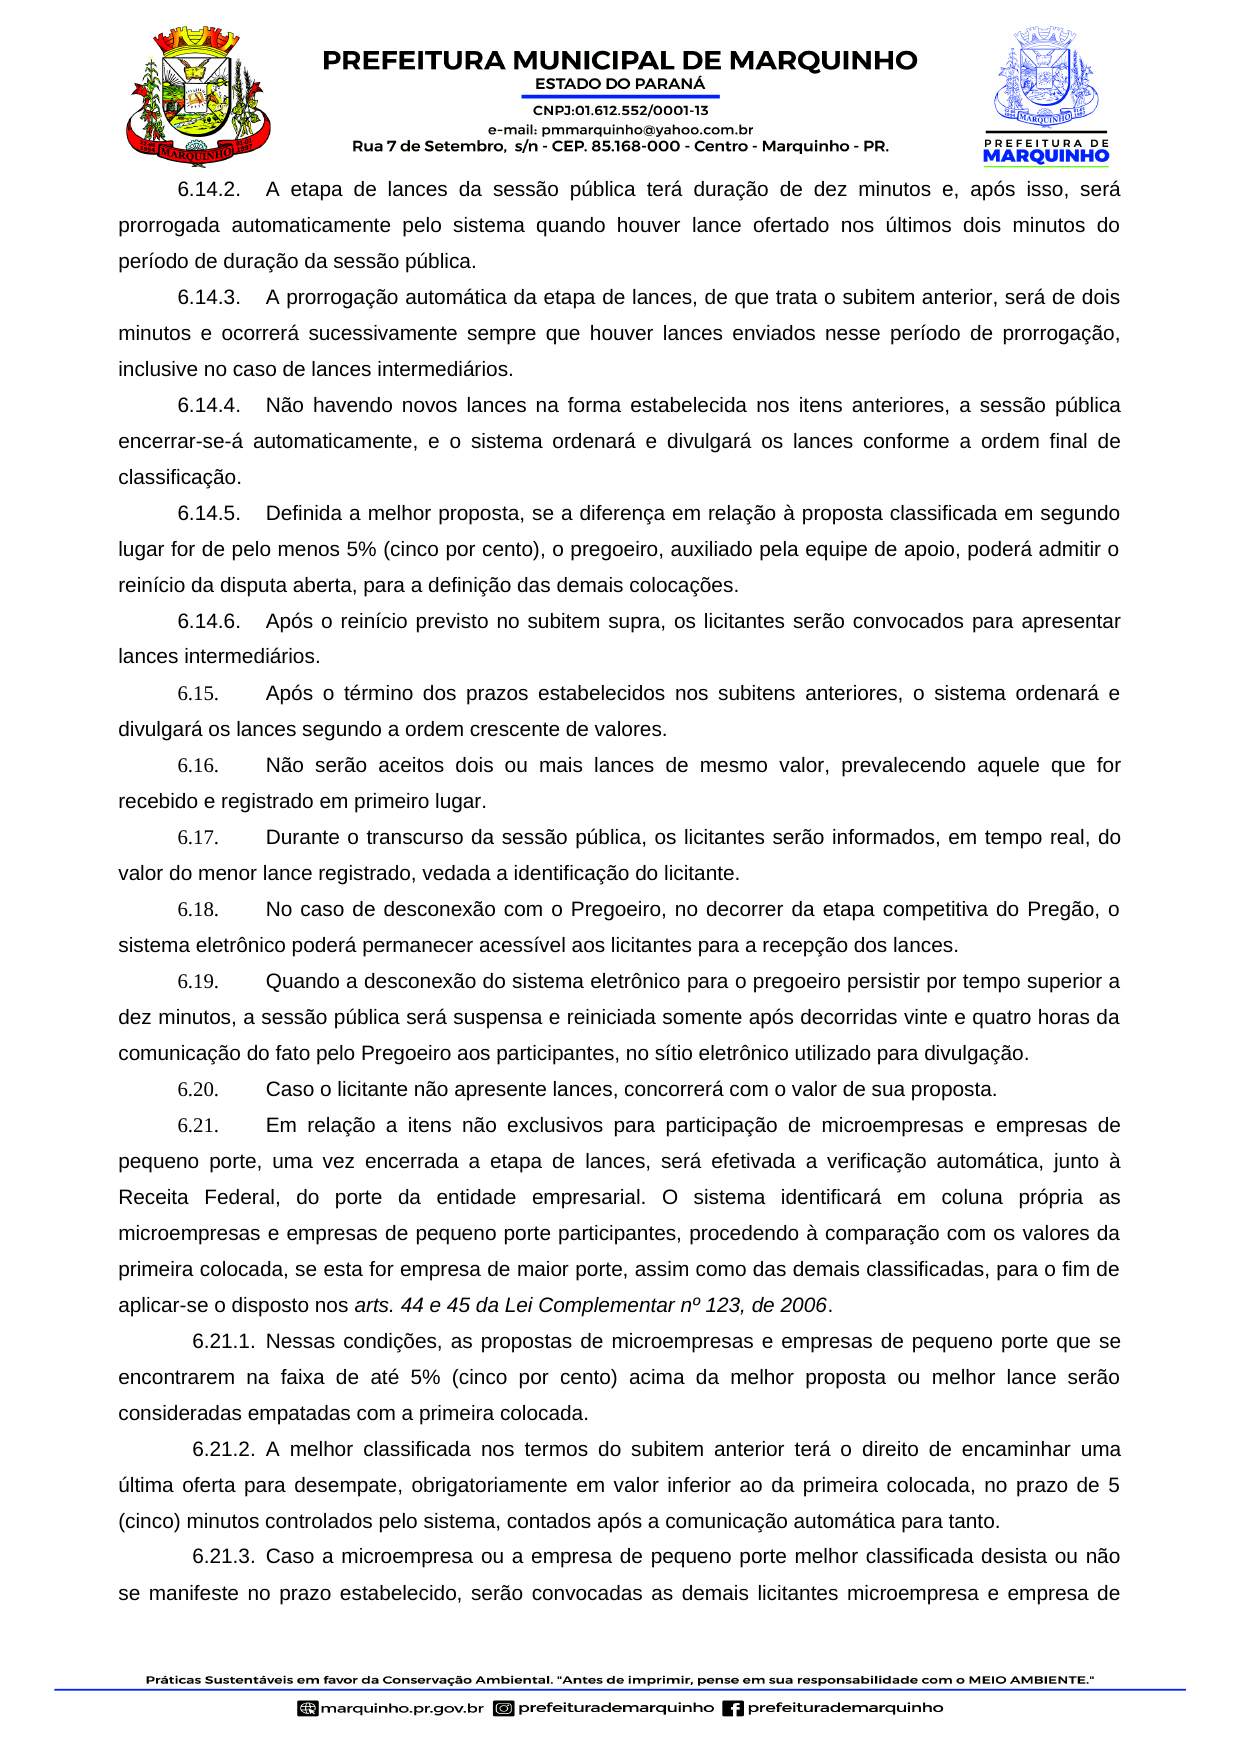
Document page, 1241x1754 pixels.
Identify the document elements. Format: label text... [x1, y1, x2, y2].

text Durante o transcurso da sessão pública, os licitantes serão informados, em tempo real, do valor do menor lance registrado, vedada a identificação do licitante. [118, 824, 1122, 884]
text Quando a desconexão do sistema eletrônico para o pregoeiro persistir por tempo superior a dez minutos, a sessão pública será suspensa e reiniciada somente após decorridas vinte e quatro horas da comunicação do fato pelo Pregoeiro aos participantes, no sítio eletrônico utilizado para divulgação. [118, 969, 1122, 1065]
text Nessas condições, as propostas de microempresas e empresas de pequeno porte que se encontrarem na faixa de até 5% (cinco por cento) acima da melhor proposta ou melhor lance serão consideradas empatadas com a primeira colocada. [118, 1329, 1122, 1424]
text A etapa de lances da sessão pública terá duração de dez minutos e, após isso, será prorrogada automaticamente pelo sistema quando houver lance ofertado nos últimos dois minutos do período de duração da sessão pública. [118, 177, 1122, 273]
text Caso o licitante não apresente lances, concorrerá com o valor de sua proposta. [118, 1077, 1122, 1101]
text Após o término dos prazos estabelecidos nos subitens anteriores, o sistema ordenará e divulgará os lances segundo a ordem crescente de valores. [118, 680, 1122, 740]
text A prorrogação automática da etapa de lances, de que trata o subitem anterior, será de dois minutos e ocorrerá sucessivamente sempre que houver lances enviados nesse período de prorrogação, inclusive no caso de lances intermediários. [118, 285, 1122, 381]
text A melhor classificada nos termos do subitem anterior terá o direito de encaminhar uma última oferta para desempate, obrigatoriamente em valor inferior ao da primeira colocada, no prazo de 5 (cinco) minutos controlados pelo sistema, contados após a comunicação automática para tanto. [118, 1437, 1122, 1532]
text No caso de desconexão com o Pregoeiro, no decorrer da etapa competitiva do Pregão, o sistema eletrônico poderá permanecer acessível aos licitantes para a recepção dos lances. [118, 897, 1122, 957]
text Não serão aceitos dois ou mais lances de mesmo valor, prevalecendo aquele que for recebido e registrado em primeiro lugar. [118, 752, 1122, 812]
picture [30, 1647, 1210, 1742]
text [118, 1544, 1122, 1604]
text Em relação a itens não exclusivos para participação de microempresas e empresas de pequeno porte, uma vez encerrada a etapa de lances, será efetivada a verificação automática, junto à Receita Federal, do porte da entidade empresarial. O sistema identificará em coluna própria as microempresas e empresas de pequeno porte participantes, procedendo à comparação com os valores da primeira colocada, se esta for empresa de maior porte, assim como das demais classificadas, para o fim de aplicar-se o disposto nos arts. 44 e 45 da Lei Complementar nº 123, de 2006. [118, 1113, 1122, 1317]
picture [60, 0, 1181, 191]
text Após o reinício previsto no subitem supra, os licitantes serão convocados para apresentar lances intermediários. [118, 608, 1122, 668]
text Não havendo novos lances na forma estabelecida nos itens anteriores, a sessão pública encerrar-se-á automaticamente, e o sistema ordenará e divulgará os lances conforme a ordem final de classificação. [118, 393, 1122, 489]
text Definida a melhor proposta, se a diferença em relação à proposta classificada em segundo lugar for de pelo menos 5% (cinco por cento), o pregoeiro, auxiliado pela equipe de apoio, poderá admitir o reinício da disputa aberta, para a definição das demais colocações. [118, 501, 1122, 596]
